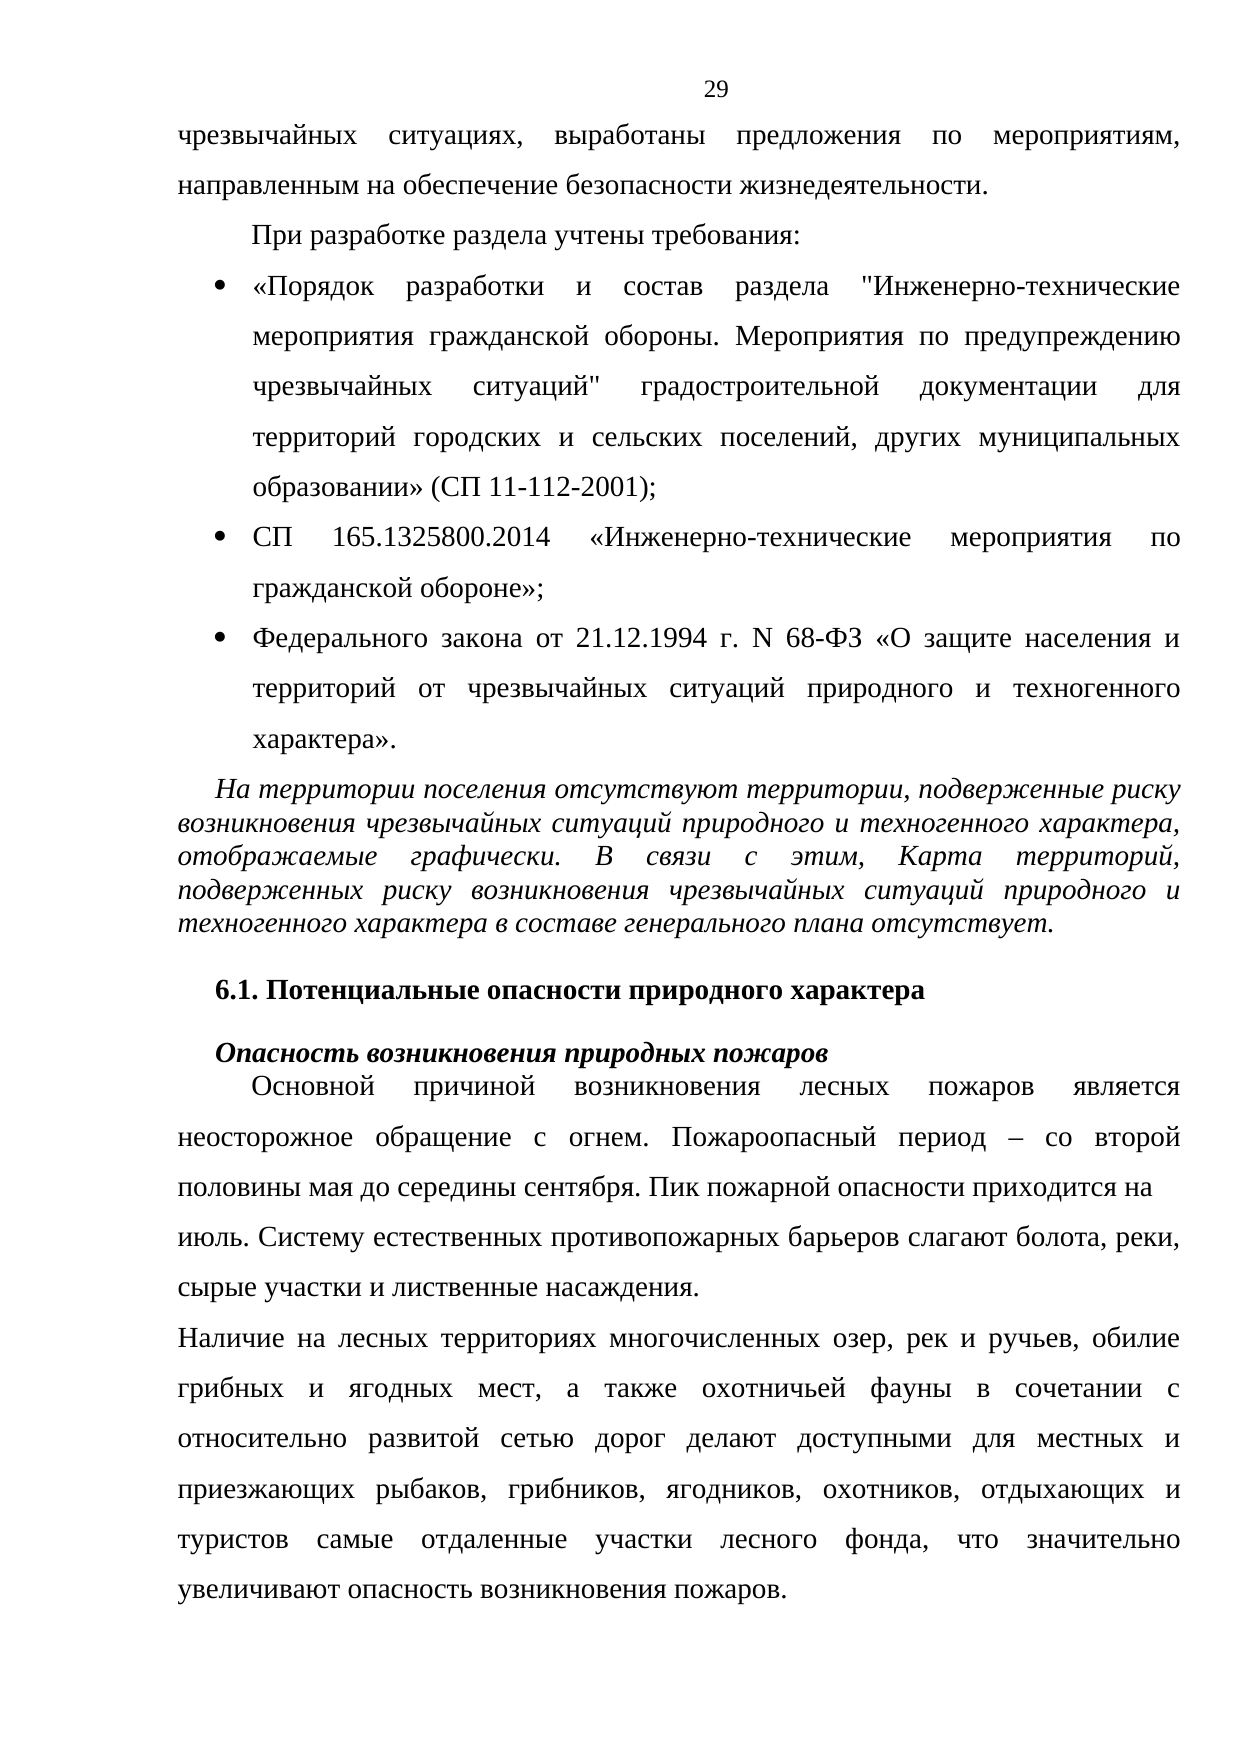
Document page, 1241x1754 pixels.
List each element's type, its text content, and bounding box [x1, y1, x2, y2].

list «Порядок разработки и состав раздела "Инженерно-технические мероприятия гражданской обороны. Мероприятия по предупреждению чрезвычайных ситуаций" градостроительной документации для территорий городских и сельских поселений, других муниципальных образовании» (СП 11-112-2001); [215, 268, 1181, 503]
text июль. Систему естественных противопожарных барьеров слагают болота, реки, сырые участки и лиственные насаждения. [177, 1219, 1181, 1303]
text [177, 117, 1181, 201]
text На территории поселения отсутствуют территории, подверженные риску возникновения чрезвычайных ситуаций природного и техногенного характера, отображаемые графически. В связи с этим, Карта территорий, подверженных риску возникновения чрезвычайных ситуаций природного и техногенного характера в составе генерального плана отсутствует. [177, 771, 1181, 939]
text 6.1. Потенциальные опасности природного характера [177, 972, 1181, 1006]
text Наличие на лесных территориях многочисленных озер, рек и ручьев, обилие грибных и ягодных мест, а также охотничьей фауны в сочетании с относительно развитой сетью дорог делают доступными для местных и приезжающих рыбаков, грибников, ягодников, охотников, отдыхающих и туристов самые отдаленные участки лесного фонда, что значительно увеличивают опасность возникновения пожаров. [177, 1320, 1181, 1605]
text Основной причиной возникновения лесных пожаров является неосторожное обращение с огнем. Пожароопасный период – со второй половины мая до середины сентября. Пик пожарной опасности приходится на [177, 1068, 1181, 1202]
list СП 165.1325800.2014 «Инженерно-технические мероприятия по гражданской обороне»; [215, 519, 1181, 603]
text Опасность возникновения природных пожаров [177, 1035, 1181, 1068]
list Федерального закона от 21.12.1994 г. N 68-ФЗ «О защите населения и территорий от чрезвычайных ситуаций природного и техногенного характера». [215, 620, 1181, 754]
text При разработке раздела учтены требования: [177, 217, 1181, 251]
